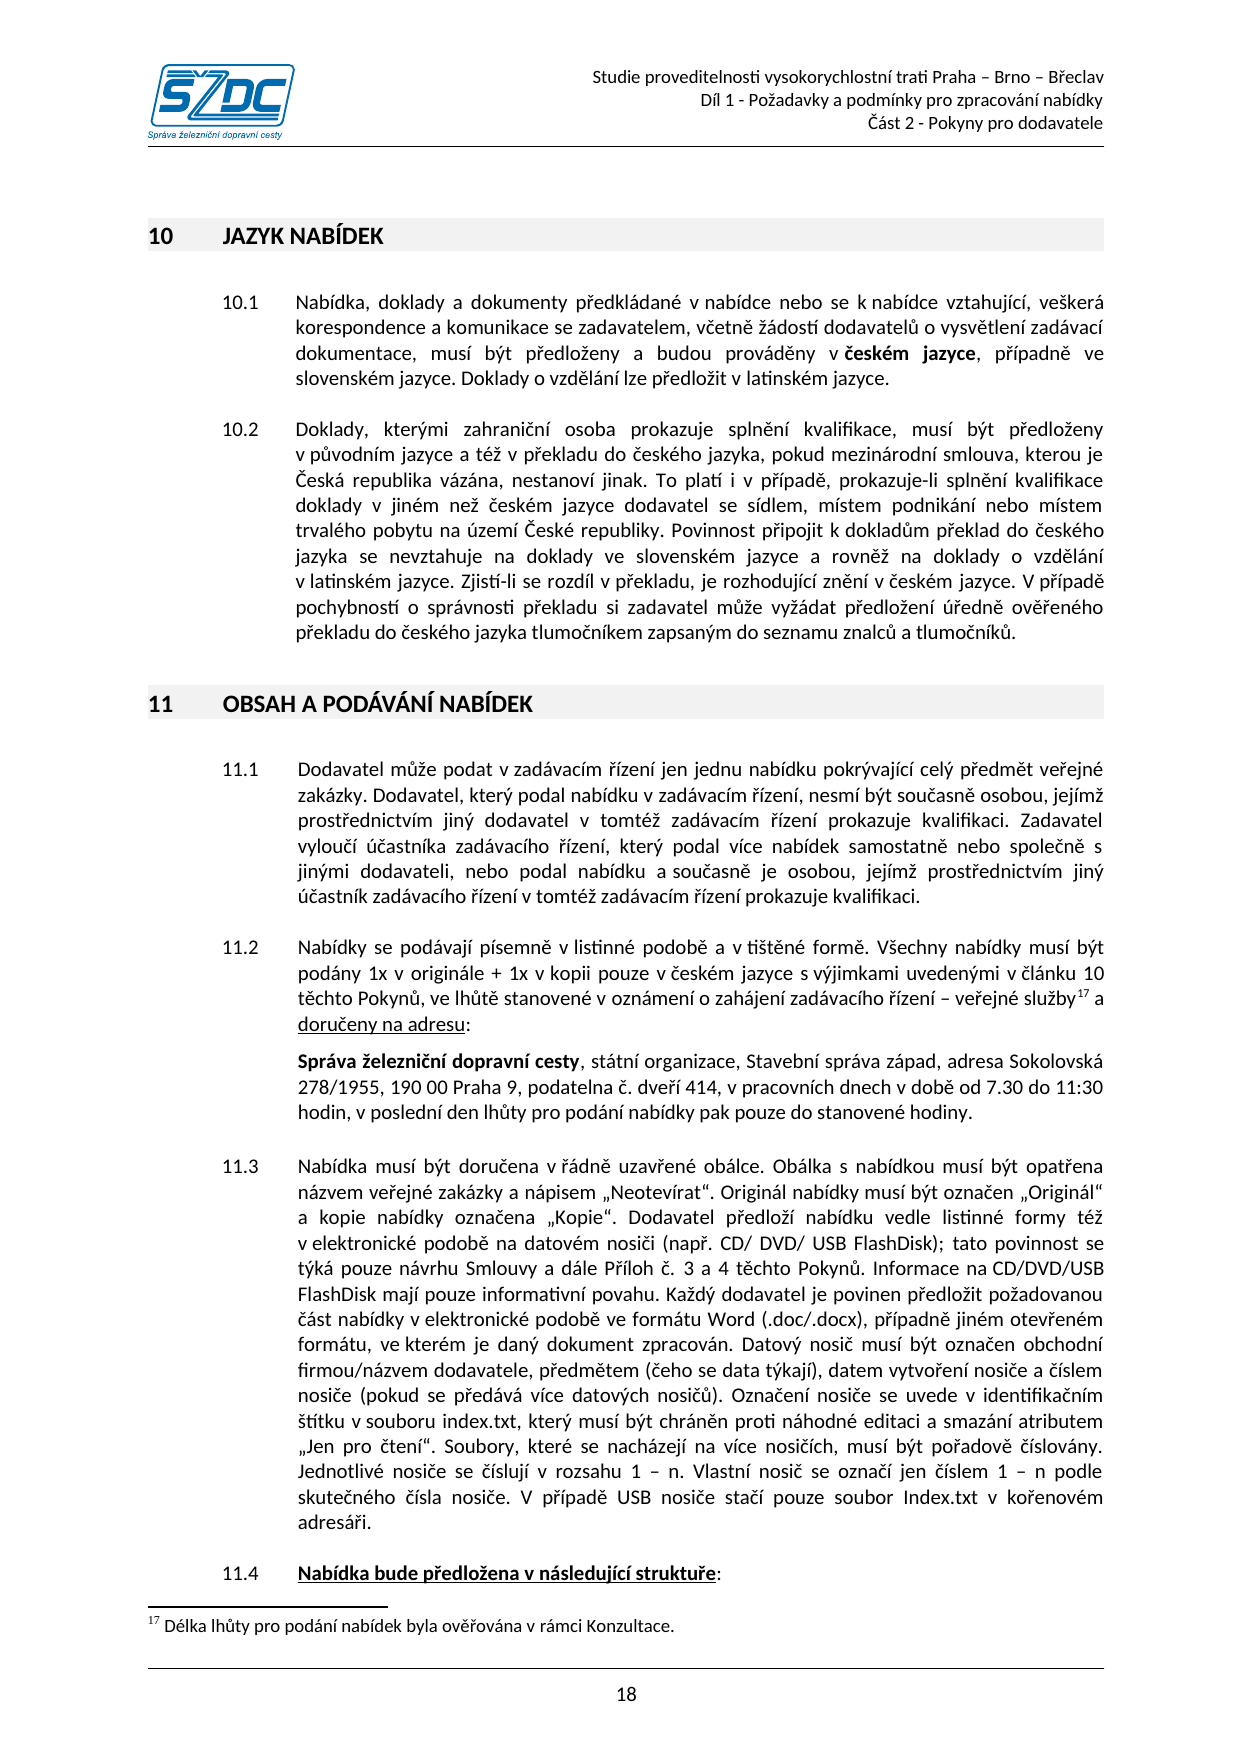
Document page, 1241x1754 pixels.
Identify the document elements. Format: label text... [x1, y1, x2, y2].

list Nabídka musí být doručena v řádně uzavřené obálce. Obálka s nabídkou musí být opatřena názvem veřejné zakázky a nápisem „Neotevírat“. Originál nabídky musí být označen „Originál“ a kopie nabídky označena „Kopie“. Dodavatel předloží nabídku vedle listinné formy též v elektronické podobě na datovém nosiči (např. CD/ DVD/ USB FlashDisk); tato povinnost se týká pouze návrhu Smlouvy a dále Příloh č. 3 a 4 těchto Pokynů. Informace na CD/DVD/USB FlashDisk mají pouze informativní povahu. Každý dodavatel je povinen předložit požadovanou část nabídky v elektronické podobě ve formátu Word (.doc/.docx), případně jiném otevřeném formátu, ve kterém je daný dokument zpracován. Datový nosič musí být označen obchodní firmou/názvem dodavatele, předmětem (čeho se data týkají), datem vytvoření nosiče a číslem nosiče (pokud se předává více datových nosičů). Označení nosiče se uvede v identifikačním štítku v souboru index.txt, který musí být chráněn proti náhodné editaci a smazání atributem „Jen pro čtení“. Soubory, které se nacházejí na více nosičích, musí být pořadově číslovány. Jednotlivé nosiče se číslují v rozsahu 1 – n. Vlastní nosič se označí jen číslem 1 – n podle skutečného čísla nosiče. V případě USB nosiče stačí pouze soubor Index.txt v kořenovém adresáři. [222, 1154, 1104, 1535]
subtitle OBSAH A PODÁVÁNÍ NABÍDEK [148, 685, 1104, 719]
list Nabídka, doklady a dokumenty předkládané v nabídce nebo se k nabídce vztahující, veškerá korespondence a komunikace se zadavatelem, včetně žádostí dodavatelů o vysvětlení zadávací dokumentace, musí být předloženy a budou prováděny v českém jazyce, případně ve slovenském jazyce. Doklady o vzdělání lze předložit v latinském jazyce. [222, 289, 1104, 391]
list Nabídky se podávají písemně v listinné podobě a v tištěné formě. Všechny nabídky musí být podány 1x v originále + 1x v kopii pouze v českém jazyce s výjimkami uvedenými v článku 10 těchto Pokynů, ve lhůtě stanovené v oznámení o zahájení zadávacího řízení – veřejné služby a doručeny na adresu: [222, 934, 1104, 1036]
list Doklady, kterými zahraniční osoba prokazuje splnění kvalifikace, musí být předloženy v původním jazyce a též v překladu do českého jazyka, pokud mezinárodní smlouva, kterou je Česká republika vázána, nestanoví jinak. To platí i v případě, prokazuje-li splnění kvalifikace doklady v jiném než českém jazyce dodavatel se sídlem, místem podnikání nebo místem trvalého pobytu na území České republiky. Povinnost připojit k dokladům překlad do českého jazyka se nevztahuje na doklady ve slovenském jazyce a rovněž na doklady o vzdělání v latinském jazyce. Zjistí-li se rozdíl v překladu, je rozhodující znění v českém jazyce. V případě pochybností o správnosti překladu si zadavatel může vyžádat předložení úředně ověřeného překladu do českého jazyka tlumočníkem zapsaným do seznamu znalců a tlumočníků. [222, 416, 1104, 645]
subtitle JAZYK NABÍDEK [148, 218, 1104, 251]
list Nabídka bude předložena v následující struktuře: [222, 1560, 1104, 1586]
list Dodavatel může podat v zadávacím řízení jen jednu nabídku pokrývající celý předmět veřejné zakázky. Dodavatel, který podal nabídku v zadávacím řízení, nesmí být současně osobou, jejímž prostřednictvím jiný dodavatel v tomtéž zadávacím řízení prokazuje kvalifikaci. Zadavatel vyloučí účastníka zadávacího řízení, který podal více nabídek samostatně nebo společně s jinými dodavateli, nebo podal nabídku a současně je osobou, jejímž prostřednictvím jiný účastník zadávacího řízení v tomtéž zadávacím řízení prokazuje kvalifikaci. [222, 757, 1104, 909]
text Správa železniční dopravní cesty, státní organizace, Stavební správa západ, adresa Sokolovská 278/1955, 190 00 Praha 9, podatelna č. dveří 414, v pracovních dnech v době od 7.30 do 11:30 hodin, v poslední den lhůty pro podání nabídky pak pouze do stanovené hodiny. [298, 1049, 1104, 1125]
